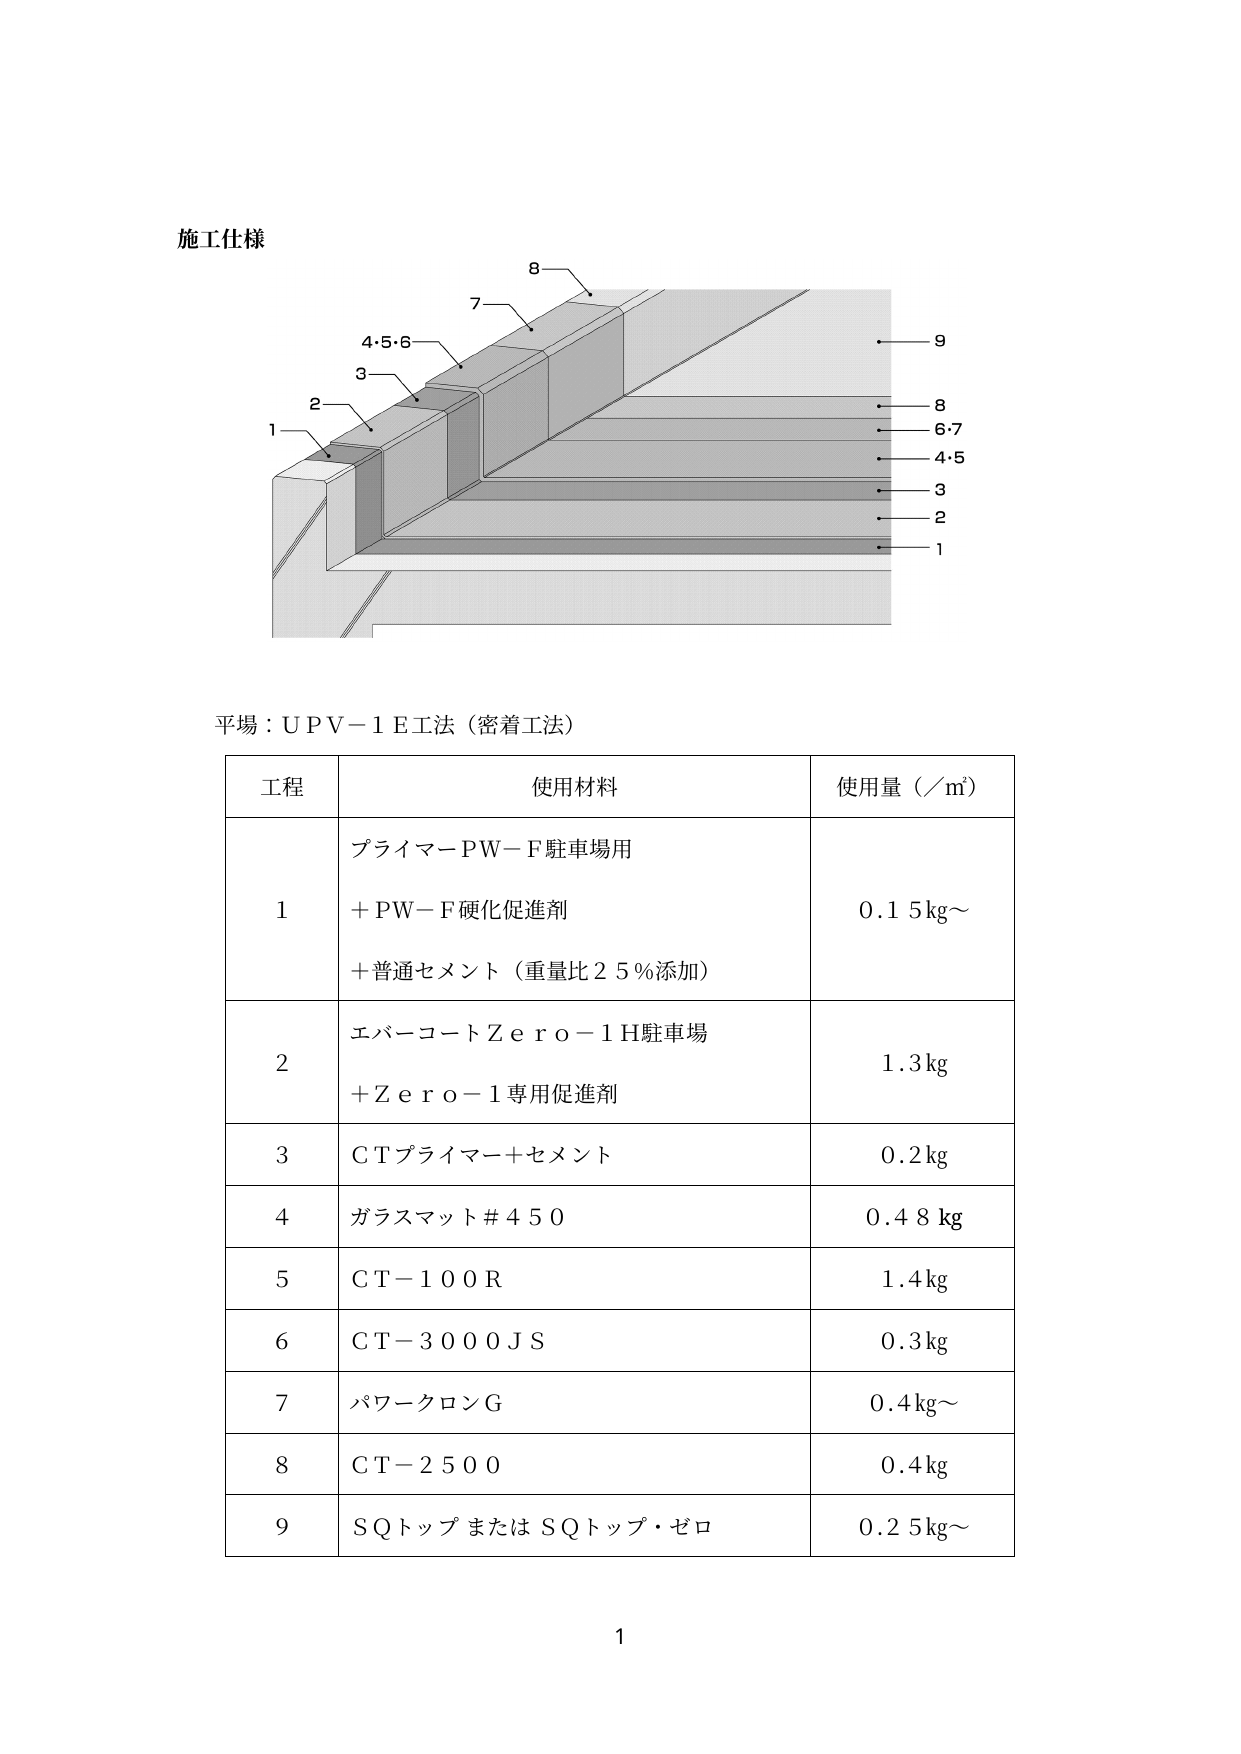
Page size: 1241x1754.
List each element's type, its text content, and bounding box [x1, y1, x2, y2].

table_cell ＣＴプライマー＋セメント [339, 1124, 810, 1185]
table_header 使用材料 [339, 756, 810, 817]
table_cell ０.１５㎏～ [811, 818, 1014, 1000]
table_cell １ [226, 818, 338, 1000]
picture [267, 259, 968, 642]
table_cell ＳＱトップ または ＳＱトップ・ゼロ [339, 1495, 810, 1556]
table_cell ＣＴ－２５００ [339, 1434, 810, 1494]
table_cell ７ [226, 1372, 338, 1432]
table_cell ０.３㎏ [811, 1310, 1014, 1371]
table_cell エバーコートＺｅｒｏ－１Ｈ駐車場 ＋Ｚｅｒｏ－１専用促進剤 [339, 1001, 810, 1123]
table_cell ５ [226, 1248, 338, 1309]
table_cell ＣＴ－３０００ＪＳ [339, 1310, 810, 1371]
table_cell プライマーＰＷ－Ｆ駐車場用 ＋ＰＷ－Ｆ硬化促進剤 ＋普通セメント（重量比２５％添加） [339, 818, 810, 1000]
table_cell １.４㎏ [811, 1248, 1014, 1309]
table_cell ８ [226, 1434, 338, 1494]
table_cell ０.４㎏～ [811, 1372, 1014, 1432]
text 施工仕様 [177, 207, 1063, 268]
table_cell ＣＴ－１００Ｒ [339, 1248, 810, 1309]
table_cell ０.２５㎏～ [811, 1495, 1014, 1556]
table_cell ０.４㎏ [811, 1434, 1014, 1494]
table_cell １.３㎏ [811, 1001, 1014, 1123]
table_cell ２ [226, 1001, 338, 1123]
table_cell ６ [226, 1310, 338, 1371]
table_cell ガラスマット＃４５０ [339, 1186, 810, 1247]
table_cell ９ [226, 1495, 338, 1556]
text 平場：ＵＰＶ－１Ｅ工法（密着工法） [214, 694, 1063, 755]
table_cell パワークロンＧ [339, 1372, 810, 1432]
table_cell ０.２㎏ [811, 1124, 1014, 1185]
table_cell ０.４８kg [811, 1186, 1014, 1247]
table_header 使用量（／㎡） [811, 756, 1014, 817]
table_header 工程 [226, 756, 338, 817]
table_cell ４ [226, 1186, 338, 1247]
table_cell ３ [226, 1124, 338, 1185]
